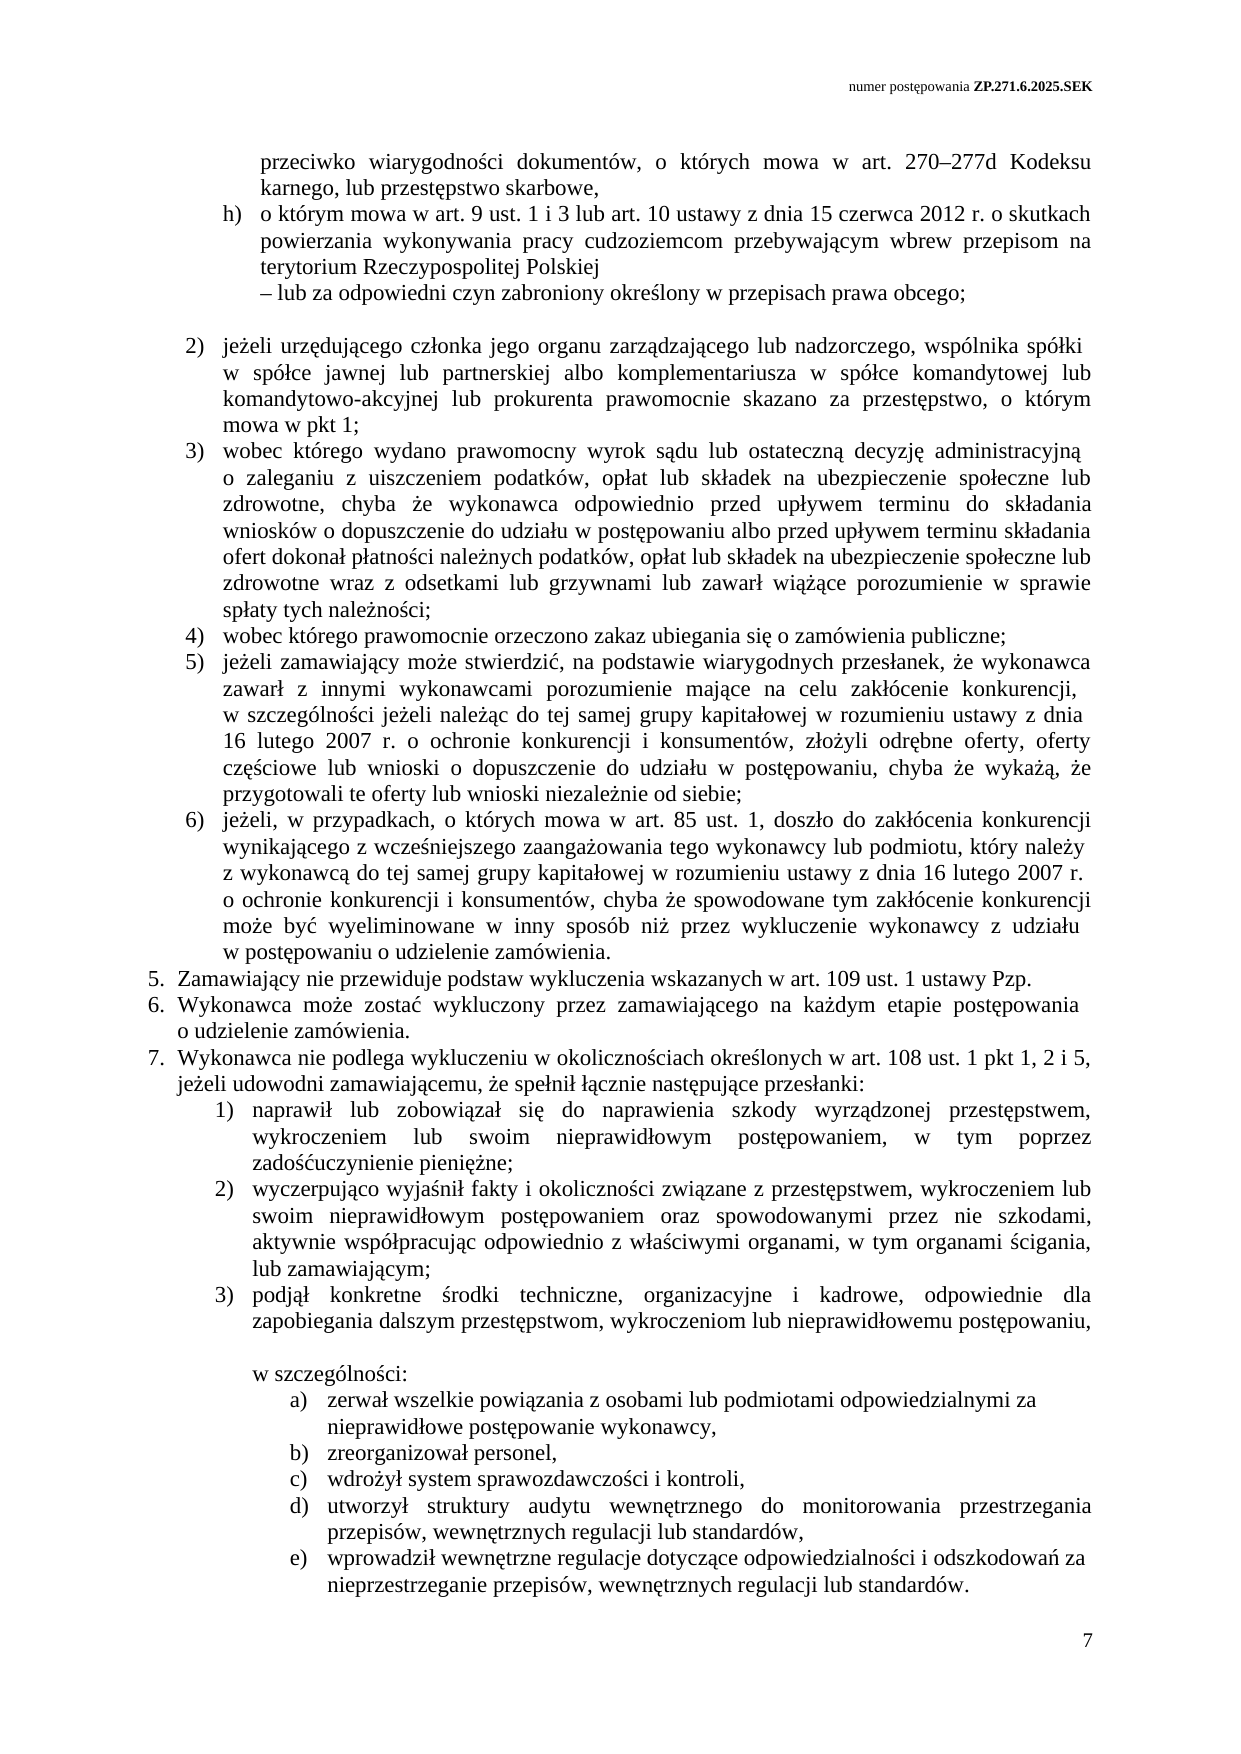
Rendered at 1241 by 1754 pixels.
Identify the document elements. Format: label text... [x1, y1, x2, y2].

list Wykonawca nie podlega wykluczeniu w okolicznościach określonych w art. 108 ust. 1 pkt 1, 2 i 5, jeżeli udowodni zamawiającemu, że spełnił łącznie następujące przesłanki: [148, 1044, 1092, 1096]
list wdrożył system sprawozdawczości i kontroli, [289, 1465, 1092, 1492]
list jeżeli, w przypadkach, o których mowa w art. 85 ust. 1, doszło do zakłócenia konkurencji wynikającego z wcześniejszego zaangażowania tego wykonawcy lub podmiotu, który należy z wykonawcą do tej samej grupy kapitałowej w rozumieniu ustawy z dnia 16 lutego 2007 r. o ochronie konkurencji i konsumentów, chyba że spowodowane tym zakłócenie konkurencji może być wyeliminowane w inny sposób niż przez wykluczenie wykonawcy z udziału w postępowaniu o udzielenie zamówienia. [185, 807, 1092, 965]
list Zamawiający nie przewiduje podstaw wykluczenia wskazanych w art. 109 ust. 1 ustawy Pzp. [148, 965, 1092, 991]
list utworzył struktury audytu wewnętrznego do monitorowania przestrzegania przepisów, wewnętrznych regulacji lub standardów, [289, 1492, 1092, 1544]
list jeżeli urzędującego członka jego organu zarządzającego lub nadzorczego, wspólnika spółki w spółce jawnej lub partnerskiej albo komplementariusza w spółce komandytowej lub komandytowo-akcyjnej lub prokurenta prawomocnie skazano za przestępstwo, o którym mowa w pkt 1; [185, 332, 1092, 438]
list naprawił lub zobowiązał się do naprawienia szkody wyrządzonej przestępstwem, wykroczeniem lub swoim nieprawidłowym postępowaniem, w tym poprzez zadośćuczynienie pieniężne; [214, 1096, 1092, 1176]
list jeżeli zamawiający może stwierdzić, na podstawie wiarygodnych przesłanek, że wykonawca zawarł z innymi wykonawcami porozumienie mające na celu zakłócenie konkurencji, w szczególności jeżeli należąc do tej samej grupy kapitałowej w rozumieniu ustawy z dnia 16 lutego 2007 r. o ochronie konkurencji i konsumentów, złożyli odrębne oferty, oferty częściowe lub wnioski o dopuszczenie do udziału w postępowaniu, chyba że wykażą, że przygotowali te oferty lub wnioski niezależnie od siebie; [185, 648, 1092, 807]
list Wykonawca może zostać wykluczony przez zamawiającego na każdym etapie postępowania o udzielenie zamówienia. [148, 991, 1092, 1044]
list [223, 148, 1092, 200]
list wobec którego prawomocnie orzeczono zakaz ubiegania się o zamówienia publiczne; [185, 622, 1092, 648]
list zreorganizował personel, [289, 1439, 1092, 1465]
list wobec którego wydano prawomocny wyrok sądu lub ostateczną decyzję administracyjną o zaleganiu z uiszczeniem podatków, opłat lub składek na ubezpieczenie społeczne lub zdrowotne, chyba że wykonawca odpowiednio przed upływem terminu do składania wniosków o dopuszczenie do udziału w postępowaniu albo przed upływem terminu składania ofert dokonał płatności należnych podatków, opłat lub składek na ubezpieczenie społeczne lub zdrowotne wraz z odsetkami lub grzywnami lub zawarł wiążące porozumienie w sprawie spłaty tych należności; [185, 438, 1092, 622]
list zerwał wszelkie powiązania z osobami lub podmiotami odpowiedzialnymi za nieprawidłowe postępowanie wykonawcy, [289, 1386, 1092, 1439]
list o którym mowa w art. 9 ust. 1 i 3 lub art. 10 ustawy z dnia 15 czerwca 2012 r. o skutkach powierzania wykonywania pracy cudzoziemcom przebywającym wbrew przepisom na terytorium Rzeczypospolitej Polskiej [223, 200, 1092, 279]
list podjął konkretne środki techniczne, organizacyjne i kadrowe, odpowiednie dla zapobiegania dalszym przestępstwom, wykroczeniom lub nieprawidłowemu postępowaniu, w szczególności: [214, 1281, 1092, 1386]
list wyczerpująco wyjaśnił fakty i okoliczności związane z przestępstwem, wykroczeniem lub swoim nieprawidłowym postępowaniem oraz spowodowanymi przez nie szkodami, aktywnie współpracując odpowiednio z właściwymi organami, w tym organami ścigania, lub zamawiającym; [214, 1176, 1092, 1281]
list wprowadził wewnętrzne regulacje dotyczące odpowiedzialności i odszkodowań za nieprzestrzeganie przepisów, wewnętrznych regulacji lub standardów. [289, 1544, 1092, 1597]
list – lub za odpowiedni czyn zabroniony określony w przepisach prawa obcego; [260, 279, 1092, 306]
